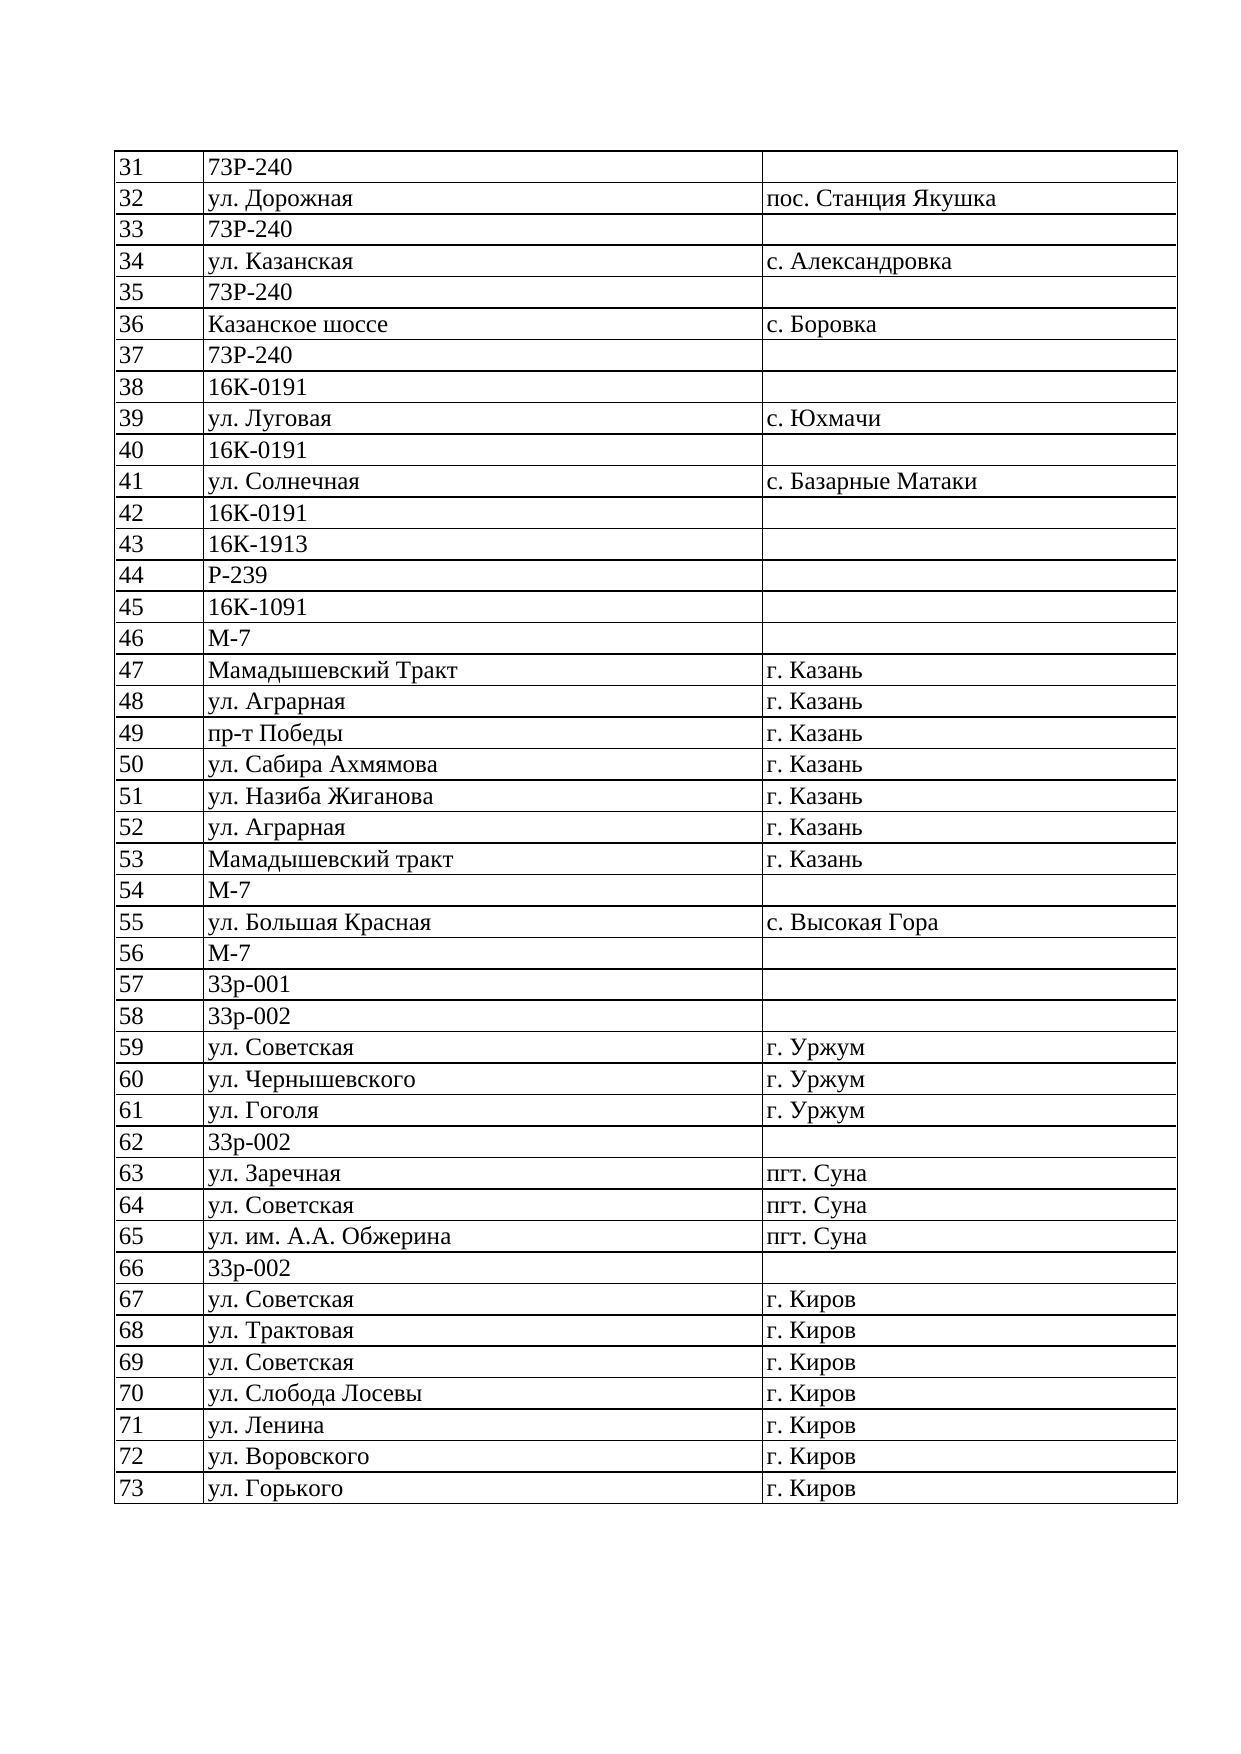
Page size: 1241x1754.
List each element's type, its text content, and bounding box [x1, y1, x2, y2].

table_cell Мамадышевский тракт [204, 844, 762, 873]
table_cell ул. Советская [204, 1190, 762, 1219]
table_cell 33р-002 [204, 1001, 762, 1031]
table_cell 60 [115, 1063, 203, 1094]
table_cell [763, 152, 1177, 181]
table_cell 73Р-240 [204, 340, 762, 370]
table_cell М-7 [204, 875, 762, 905]
table_cell пгт. Суна [763, 1188, 1177, 1219]
table_cell 31 [115, 152, 203, 181]
table_cell г. Казань [763, 685, 1177, 716]
table_cell ул. Гоголя [204, 1095, 762, 1125]
table_cell [763, 213, 1177, 244]
table_cell [763, 874, 1177, 905]
table_cell г. Киров [763, 1440, 1177, 1471]
table_cell г. Киров [763, 1314, 1177, 1345]
table_cell 49 [115, 717, 203, 748]
table_cell [763, 590, 1177, 622]
table_cell 40 [115, 434, 203, 464]
table_cell 65 [115, 1221, 203, 1251]
table_cell г. Киров [763, 1283, 1177, 1314]
table_cell пгт. Суна [763, 1157, 1177, 1188]
table_cell ул. Воровского [204, 1441, 762, 1471]
table_cell Казанское шоссе [204, 309, 762, 339]
table_cell 69 [115, 1346, 203, 1377]
table_cell ул. Аграрная [204, 686, 762, 716]
table_cell [763, 1251, 1177, 1282]
table_cell [763, 936, 1177, 968]
table_cell ул. Советская [204, 1347, 762, 1377]
table_cell 58 [115, 1000, 203, 1031]
table_cell с. Александровка [763, 244, 1177, 276]
table_cell с. Базарные Матаки [763, 465, 1177, 496]
table_cell 41 [115, 466, 203, 496]
table_cell 47 [115, 654, 203, 685]
table_cell 39 [115, 403, 203, 433]
table_cell ул. Советская [204, 1284, 762, 1314]
table_cell [763, 433, 1177, 464]
table_cell 46 [115, 623, 203, 653]
table_cell 50 [115, 749, 203, 779]
table_cell [763, 622, 1177, 653]
table_cell [763, 968, 1177, 999]
table_cell [763, 496, 1177, 527]
table_cell ул. Дорожная [204, 183, 762, 213]
table_cell 36 [115, 308, 203, 339]
table_cell 64 [115, 1189, 203, 1219]
table_cell [763, 339, 1177, 370]
table_cell 59 [115, 1032, 203, 1062]
table_cell ул. Луговая [204, 403, 762, 433]
table_cell ул. Большая Красная [204, 907, 762, 936]
table_cell 16К-0191 [204, 435, 762, 464]
table_cell 33 [115, 214, 203, 244]
table_cell 73Р-240 [204, 152, 762, 181]
table_cell 61 [115, 1095, 203, 1125]
table_cell 72 [115, 1441, 203, 1471]
table_cell [763, 370, 1177, 402]
table_cell М-7 [204, 623, 762, 653]
table_cell [763, 559, 1177, 590]
table_cell г. Уржум [763, 1094, 1177, 1125]
table_cell 51 [115, 780, 203, 811]
table_cell 32 [115, 183, 203, 213]
table_cell 35 [115, 277, 203, 307]
table_cell М-7 [204, 938, 762, 968]
table_cell 33р-002 [204, 1127, 762, 1157]
table_cell 45 [115, 591, 203, 622]
table_cell ул. Советская [204, 1032, 762, 1062]
table_cell [763, 1125, 1177, 1157]
table_cell ул. Солнечная [204, 466, 762, 496]
table_cell 37 [115, 340, 203, 370]
table_cell Мамадышевский Тракт [204, 655, 762, 685]
table_cell 33р-002 [204, 1253, 762, 1282]
table_cell 62 [115, 1126, 203, 1157]
table_cell с. Высокая Гора [763, 905, 1177, 936]
table_cell 16К-0191 [204, 372, 762, 402]
table_cell г. Казань [763, 653, 1177, 685]
table_cell ул. Трактовая [204, 1316, 762, 1345]
table_cell с. Боровка [763, 307, 1177, 339]
table_cell г. Уржум [763, 1031, 1177, 1062]
table_cell 52 [115, 812, 203, 842]
table_cell 68 [115, 1315, 203, 1345]
table_cell 33р-001 [204, 970, 762, 999]
table_cell 16К-1091 [204, 592, 762, 622]
table_cell ул. Сабира Ахмямова [204, 749, 762, 779]
table_cell 70 [115, 1378, 203, 1408]
table_cell [763, 528, 1177, 559]
table_cell 63 [115, 1158, 203, 1188]
table_cell 66 [115, 1252, 203, 1282]
table_cell ул. Заречная [204, 1158, 762, 1188]
table_cell ул. Горького [204, 1473, 762, 1503]
table_cell [763, 999, 1177, 1031]
table_cell 55 [115, 906, 203, 936]
table_cell 38 [115, 371, 203, 402]
table_cell 16К-0191 [204, 498, 762, 527]
table_cell Р-239 [204, 561, 762, 590]
table_cell [763, 276, 1177, 307]
table_cell 43 [115, 529, 203, 559]
table_cell г. Казань [763, 811, 1177, 842]
table_cell пос. Станция Якушка [763, 181, 1177, 213]
table_cell ул. Аграрная [204, 812, 762, 842]
table_cell 54 [115, 875, 203, 905]
table_cell с. Юхмачи [763, 402, 1177, 433]
table_cell 73Р-240 [204, 215, 762, 244]
table_cell ул. Чернышевского [204, 1064, 762, 1094]
table_cell 73Р-240 [204, 277, 762, 307]
table_cell ул. Назиба Жиганова [204, 781, 762, 811]
table_cell г. Казань [763, 779, 1177, 811]
table_cell ул. Казанская [204, 246, 762, 276]
table_cell г. Казань [763, 748, 1177, 779]
table_cell г. Казань [763, 842, 1177, 873]
table_cell 53 [115, 843, 203, 873]
table_cell 42 [115, 497, 203, 527]
table_cell г. Киров [763, 1377, 1177, 1408]
table_cell г. Киров [763, 1471, 1177, 1503]
table_cell г. Киров [763, 1345, 1177, 1377]
table_cell пр-т Победы [204, 718, 762, 748]
table_cell 57 [115, 969, 203, 999]
table_cell г. Казань [763, 716, 1177, 748]
table_cell 56 [115, 938, 203, 968]
table_cell 44 [115, 560, 203, 590]
table_cell ул. Ленина [204, 1410, 762, 1440]
table_cell 34 [115, 245, 203, 276]
table_cell пгт. Суна [763, 1220, 1177, 1251]
table_cell 48 [115, 686, 203, 716]
table_cell 67 [115, 1284, 203, 1314]
table_cell ул. Слобода Лосевы [204, 1378, 762, 1408]
table_cell г. Киров [763, 1408, 1177, 1440]
table_cell ул. им. А.А. Обжерина [204, 1221, 762, 1251]
table_cell 73 [115, 1472, 203, 1503]
table_cell 16К-1913 [204, 529, 762, 559]
table_cell 71 [115, 1409, 203, 1440]
table_cell г. Уржум [763, 1062, 1177, 1094]
